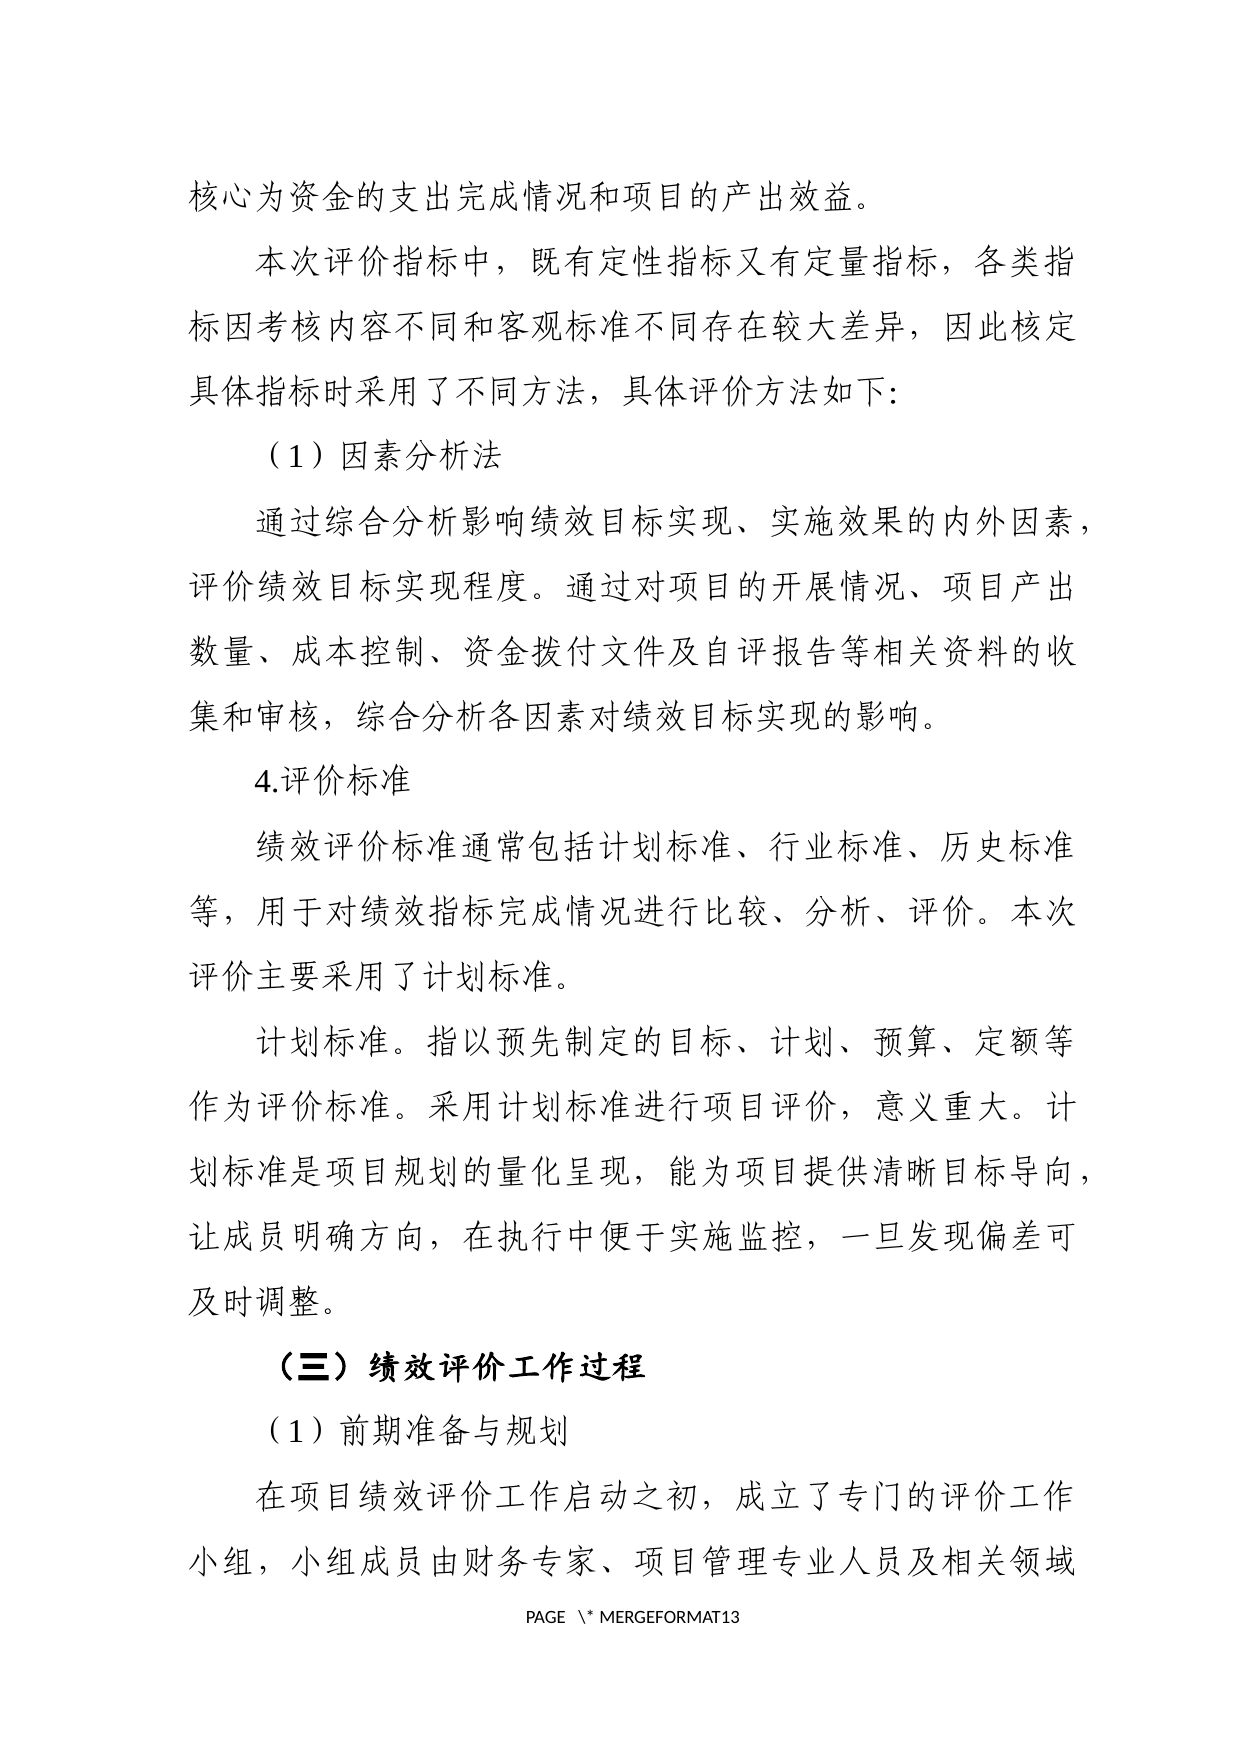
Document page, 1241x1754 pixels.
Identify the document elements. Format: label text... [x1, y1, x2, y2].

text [187, 162, 1078, 227]
text 本次评价指标中，既有定性指标又有定量指标，各类指标因考核内容不同和客观标准不同存在较大差异，因此核定具体指标时采用了不同方法，具体评价方法如下： [187, 227, 1078, 422]
text 计划标准。指以预先制定的目标、计划、预算、定额等作为评价标准。采用计划标准进行项目评价，意义重大。计划标准是项目规划的量化呈现，能为项目提供清晰目标导向，让成员明确方向，在执行中便于实施监控，一旦发现偏差可及时调整。 [187, 1007, 1078, 1332]
text （1）因素分析法 [187, 422, 1078, 487]
text 绩效评价标准通常包括计划标准、行业标准、历史标准等，用于对绩效指标完成情况进行比较、分析、评价。本次评价主要采用了计划标准。 [187, 812, 1078, 1007]
title 绩效评价工作过程 [187, 1332, 1078, 1397]
text （1）前期准备与规划 [187, 1397, 1078, 1462]
text 通过综合分析影响绩效目标实现、实施效果的内外因素，评价绩效目标实现程度。通过对项目的开展情况、项目产出数量、成本控制、资金拨付文件及自评报告等相关资料的收集和审核，综合分析各因素对绩效目标实现的影响。 [187, 487, 1078, 747]
text 4.评价标准 [187, 747, 1078, 812]
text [187, 1462, 1078, 1592]
